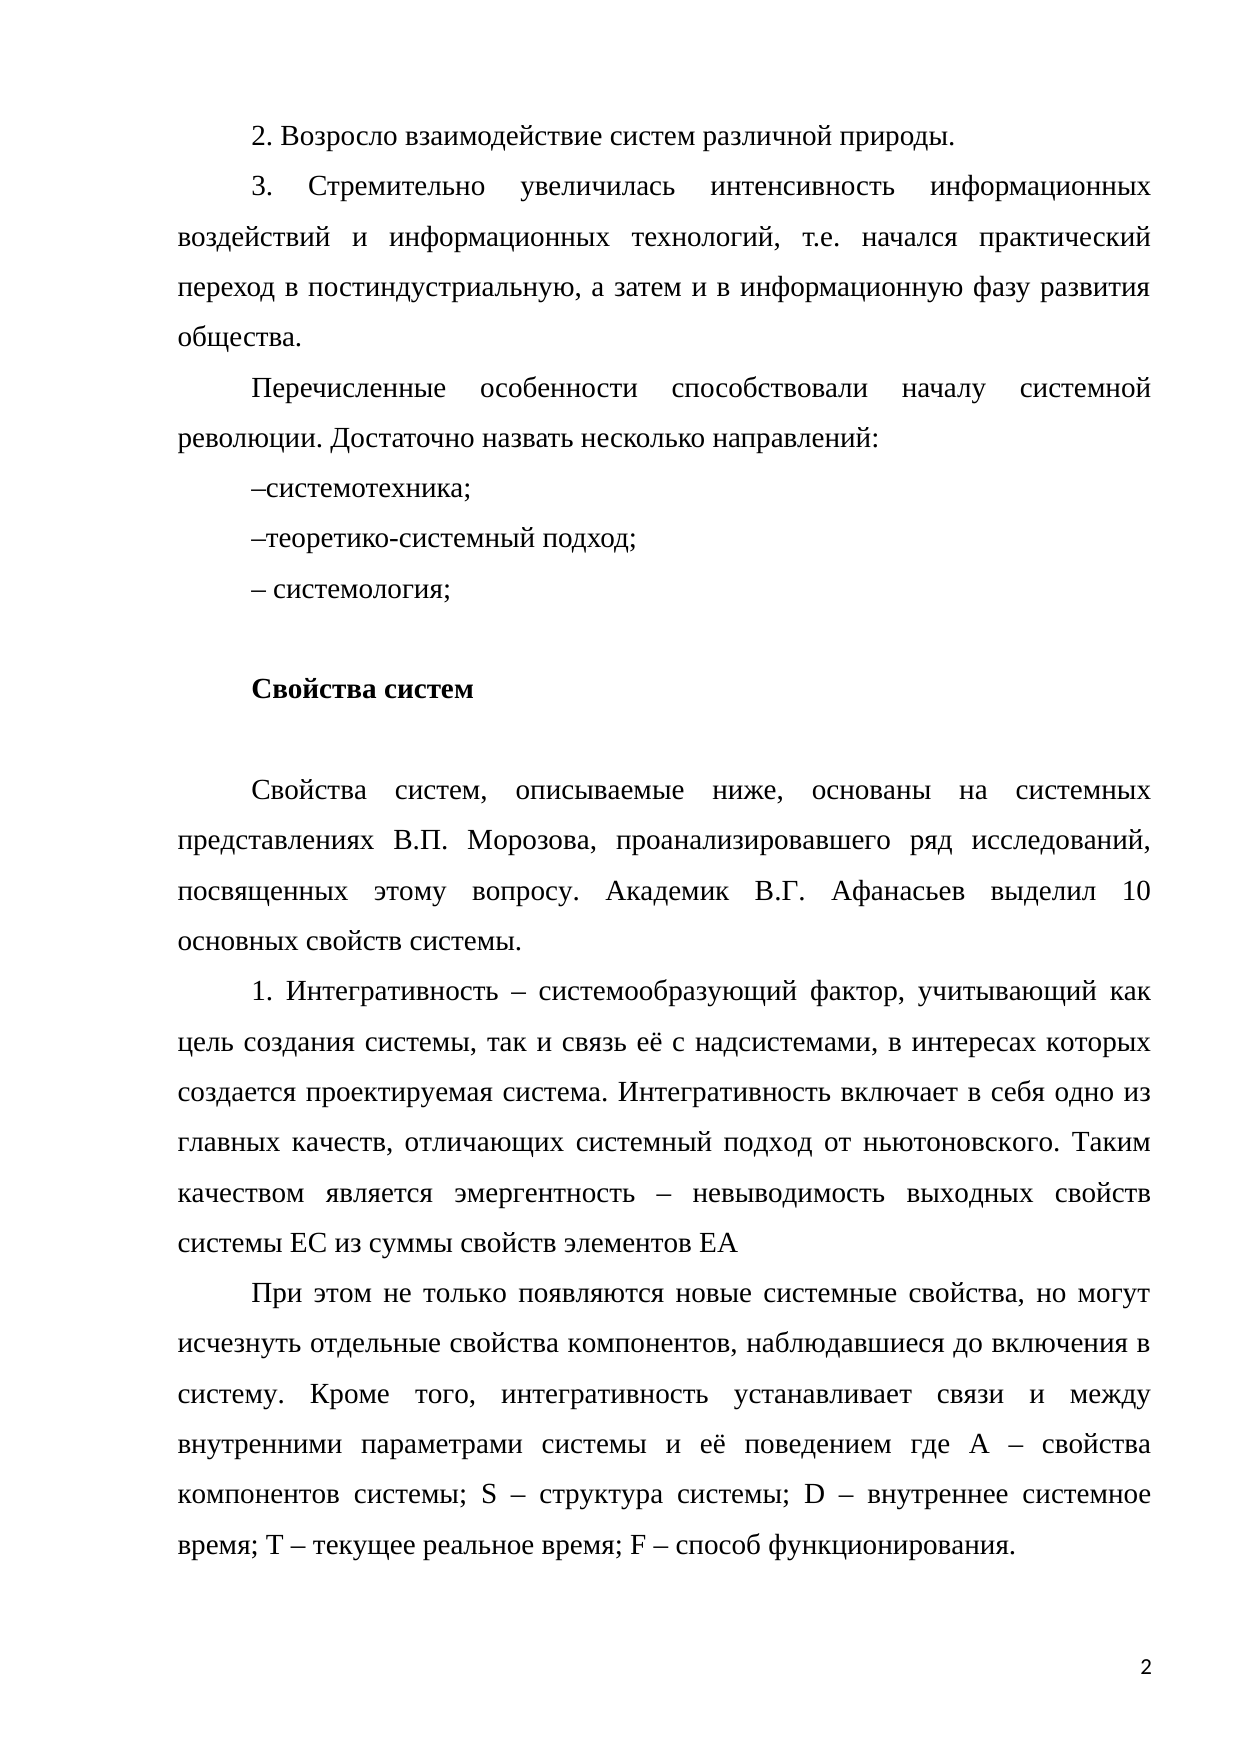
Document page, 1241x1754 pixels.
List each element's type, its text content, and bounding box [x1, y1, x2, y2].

subtitle –теоретико-системный подход; [177, 521, 1152, 554]
text 1. Интегративность – системообразующий фактор, учитывающий как цель создания системы, так и связь её с надсистемами, в интересах которых создается проектируемая система. Интегративность включает в себя одно из главных качеств, отличающих системный подход от ньютоновского. Таким качеством является эмергентность – невыводимость выходных свойств системы ЕС из суммы свойств элементов ЕА [177, 973, 1152, 1258]
subtitle 3. Стремительно увеличилась интенсивность информационных воздействий и информационных технологий, т.е. начался практический переход в постиндустриальную, а затем и в информационную фазу развития общества. [177, 168, 1152, 353]
subtitle 2. Возросло взаимодействие систем различной природы. [177, 118, 1152, 152]
subtitle – системология; [177, 571, 1152, 604]
text Свойства систем, описываемые ниже, основаны на системных представлениях В.П. Морозова, проанализировавшего ряд исследований, посвященных этому вопросу. Академик В.Г. Афанасьев выделил 10 основных свойств системы. [177, 772, 1152, 957]
subtitle –системотехника; [177, 470, 1152, 504]
text При этом не только появляются новые системные свойства, но могут исчезнуть отдельные свойства компонентов, наблюдавшиеся до включения в систему. Кроме того, интегративность устанавливает связи и между внутренними параметрами системы и её поведением где А – свойства компонентов системы; S – структура системы; D – внутреннее системное время; Т – текущее реальное время; F – способ функционирования. [177, 1275, 1152, 1560]
subtitle Перечисленные особенности способствовали началу системной революции. Достаточно назвать несколько направлений: [177, 370, 1152, 453]
subtitle Свойства систем [177, 672, 1152, 705]
